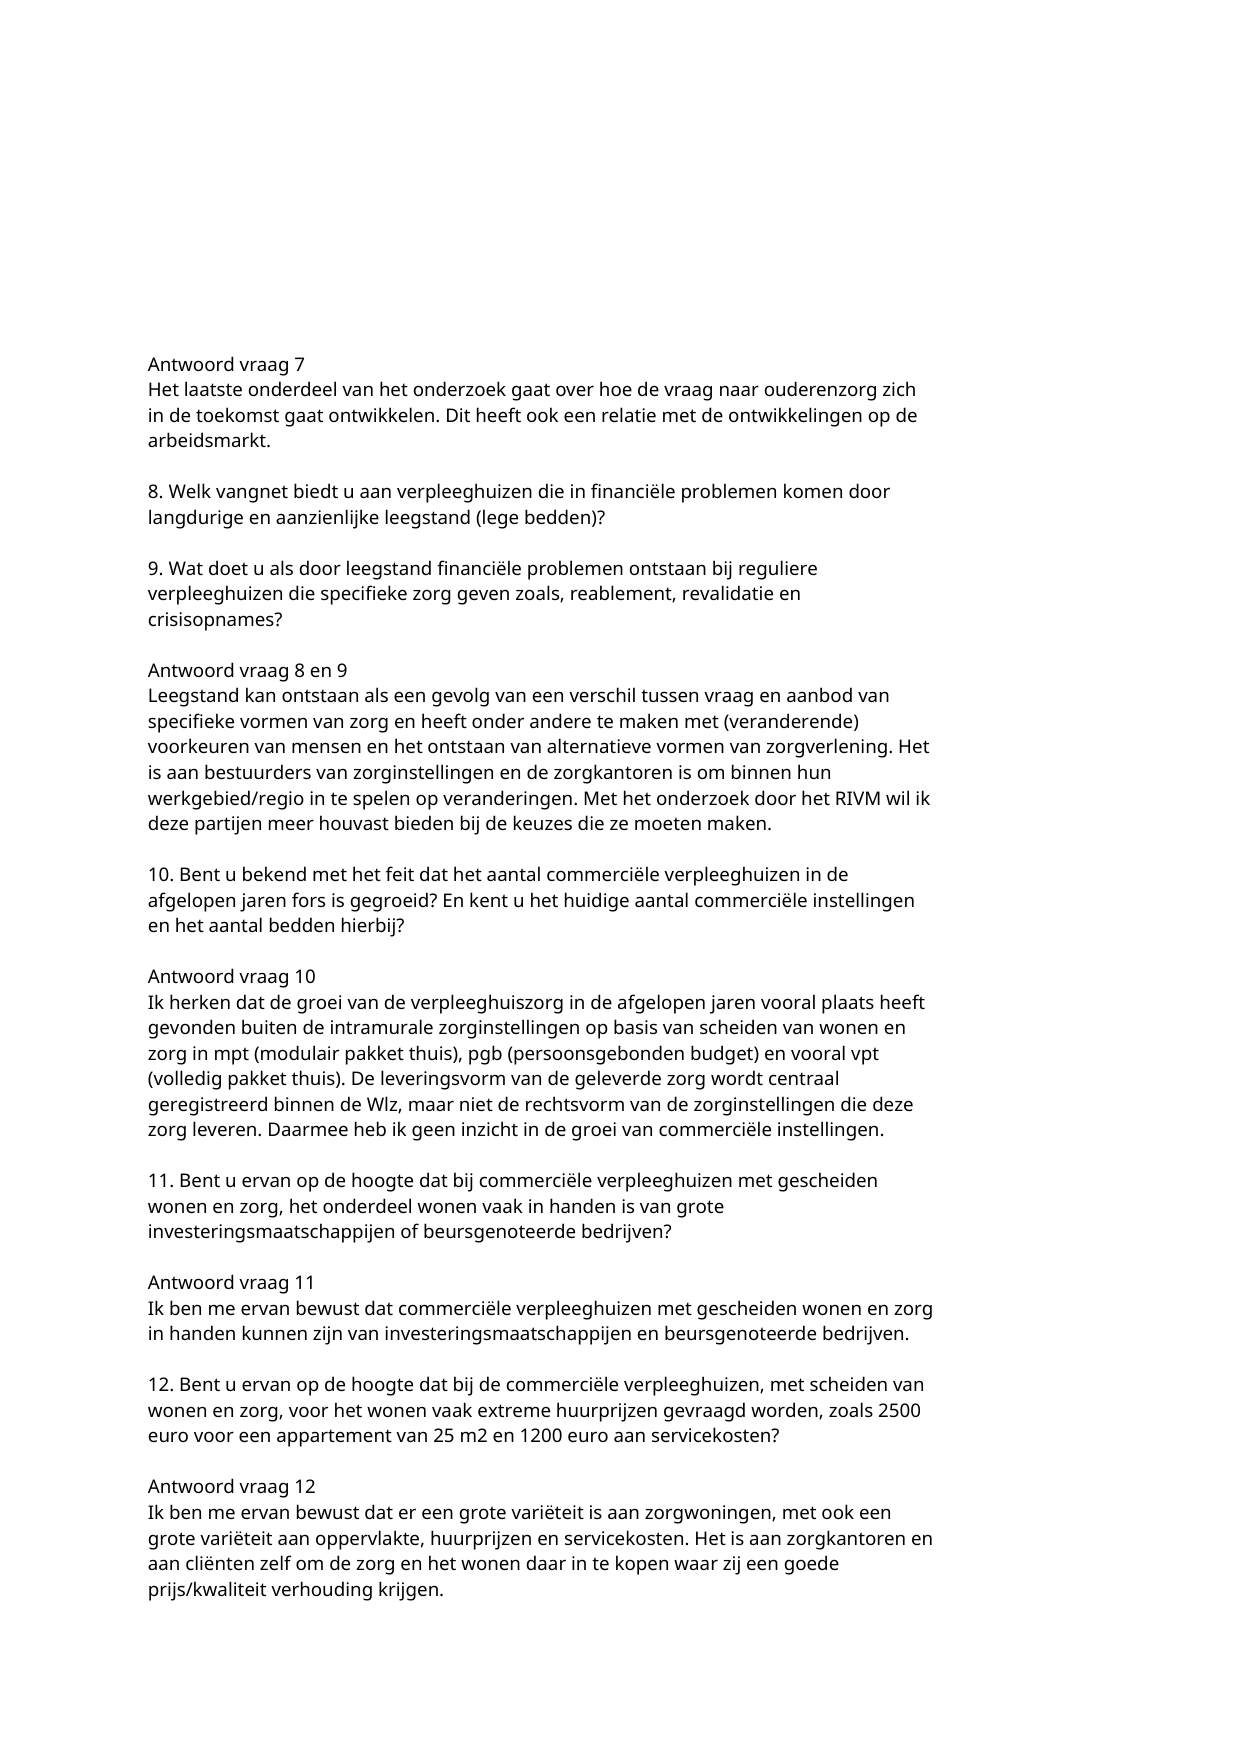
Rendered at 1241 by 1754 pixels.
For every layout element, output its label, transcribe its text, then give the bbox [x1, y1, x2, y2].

text Antwoord vraag 12 [148, 1474, 1093, 1499]
text Antwoord vraag 7 [148, 351, 1093, 376]
text 12. Bent u ervan op de hoogte dat bij de commerciële verpleeghuizen, met scheiden van wonen en zorg, voor het wonen vaak extreme huurprijzen gevraagd worden, zoals 2500 euro voor een appartement van 25 m2 en 1200 euro aan servicekosten? [148, 1372, 1093, 1448]
text 11. Bent u ervan op de hoogte dat bij commerciële verpleeghuizen met gescheiden wonen en zorg, het onderdeel wonen vaak in handen is van grote investeringsmaatschappijen of beursgenoteerde bedrijven? [148, 1168, 1093, 1244]
text Antwoord vraag 11 [148, 1270, 1093, 1295]
text 9. Wat doet u als door leegstand financiële problemen ontstaan bij reguliere verpleeghuizen die specifieke zorg geven zoals, reablement, revalidatie en crisisopnames? [148, 555, 1093, 632]
text Antwoord vraag 8 en 9 [148, 657, 1093, 683]
text Ik ben me ervan bewust dat er een grote variëteit is aan zorgwoningen, met ook een grote variëteit aan oppervlakte, huurprijzen en servicekosten. Het is aan zorgkantoren en aan cliënten zelf om de zorg en het wonen daar in te kopen waar zij een goede prijs/kwaliteit verhouding krijgen. [148, 1499, 1093, 1601]
text Leegstand kan ontstaan als een gevolg van een verschil tussen vraag en aanbod van specifieke vormen van zorg en heeft onder andere te maken met (veranderende) voorkeuren van mensen en het ontstaan van alternatieve vormen van zorgverlening. Het is aan bestuurders van zorginstellingen en de zorgkantoren is om binnen hun werkgebied/regio in te spelen op veranderingen. Met het onderzoek door het RIVM wil ik deze partijen meer houvast bieden bij de keuzes die ze moeten maken. [148, 683, 1093, 836]
text Het laatste onderdeel van het onderzoek gaat over hoe de vraag naar ouderenzorg zich in de toekomst gaat ontwikkelen. Dit heeft ook een relatie met de ontwikkelingen op de arbeidsmarkt. [148, 376, 1093, 453]
text Ik herken dat de groei van de verpleeghuiszorg in de afgelopen jaren vooral plaats heeft gevonden buiten de intramurale zorginstellingen op basis van scheiden van wonen en zorg in mpt (modulair pakket thuis), pgb (persoonsgebonden budget) en vooral vpt (volledig pakket thuis). De leveringsvorm van de geleverde zorg wordt centraal geregistreerd binnen de Wlz, maar niet de rechtsvorm van de zorginstellingen die deze zorg leveren. Daarmee heb ik geen inzicht in de groei van commerciële instellingen. [148, 989, 1093, 1142]
text Ik ben me ervan bewust dat commerciële verpleeghuizen met gescheiden wonen en zorg in handen kunnen zijn van investeringsmaatschappijen en beursgenoteerde bedrijven. [148, 1295, 1093, 1346]
text 10. Bent u bekend met het feit dat het aantal commerciële verpleeghuizen in de afgelopen jaren fors is gegroeid? En kent u het huidige aantal commerciële instellingen en het aantal bedden hierbij? [148, 861, 1093, 938]
text Antwoord vraag 10 [148, 963, 1093, 989]
text 8. Welk vangnet biedt u aan verpleeghuizen die in financiële problemen komen door langdurige en aanzienlijke leegstand (lege bedden)? [148, 478, 1093, 529]
